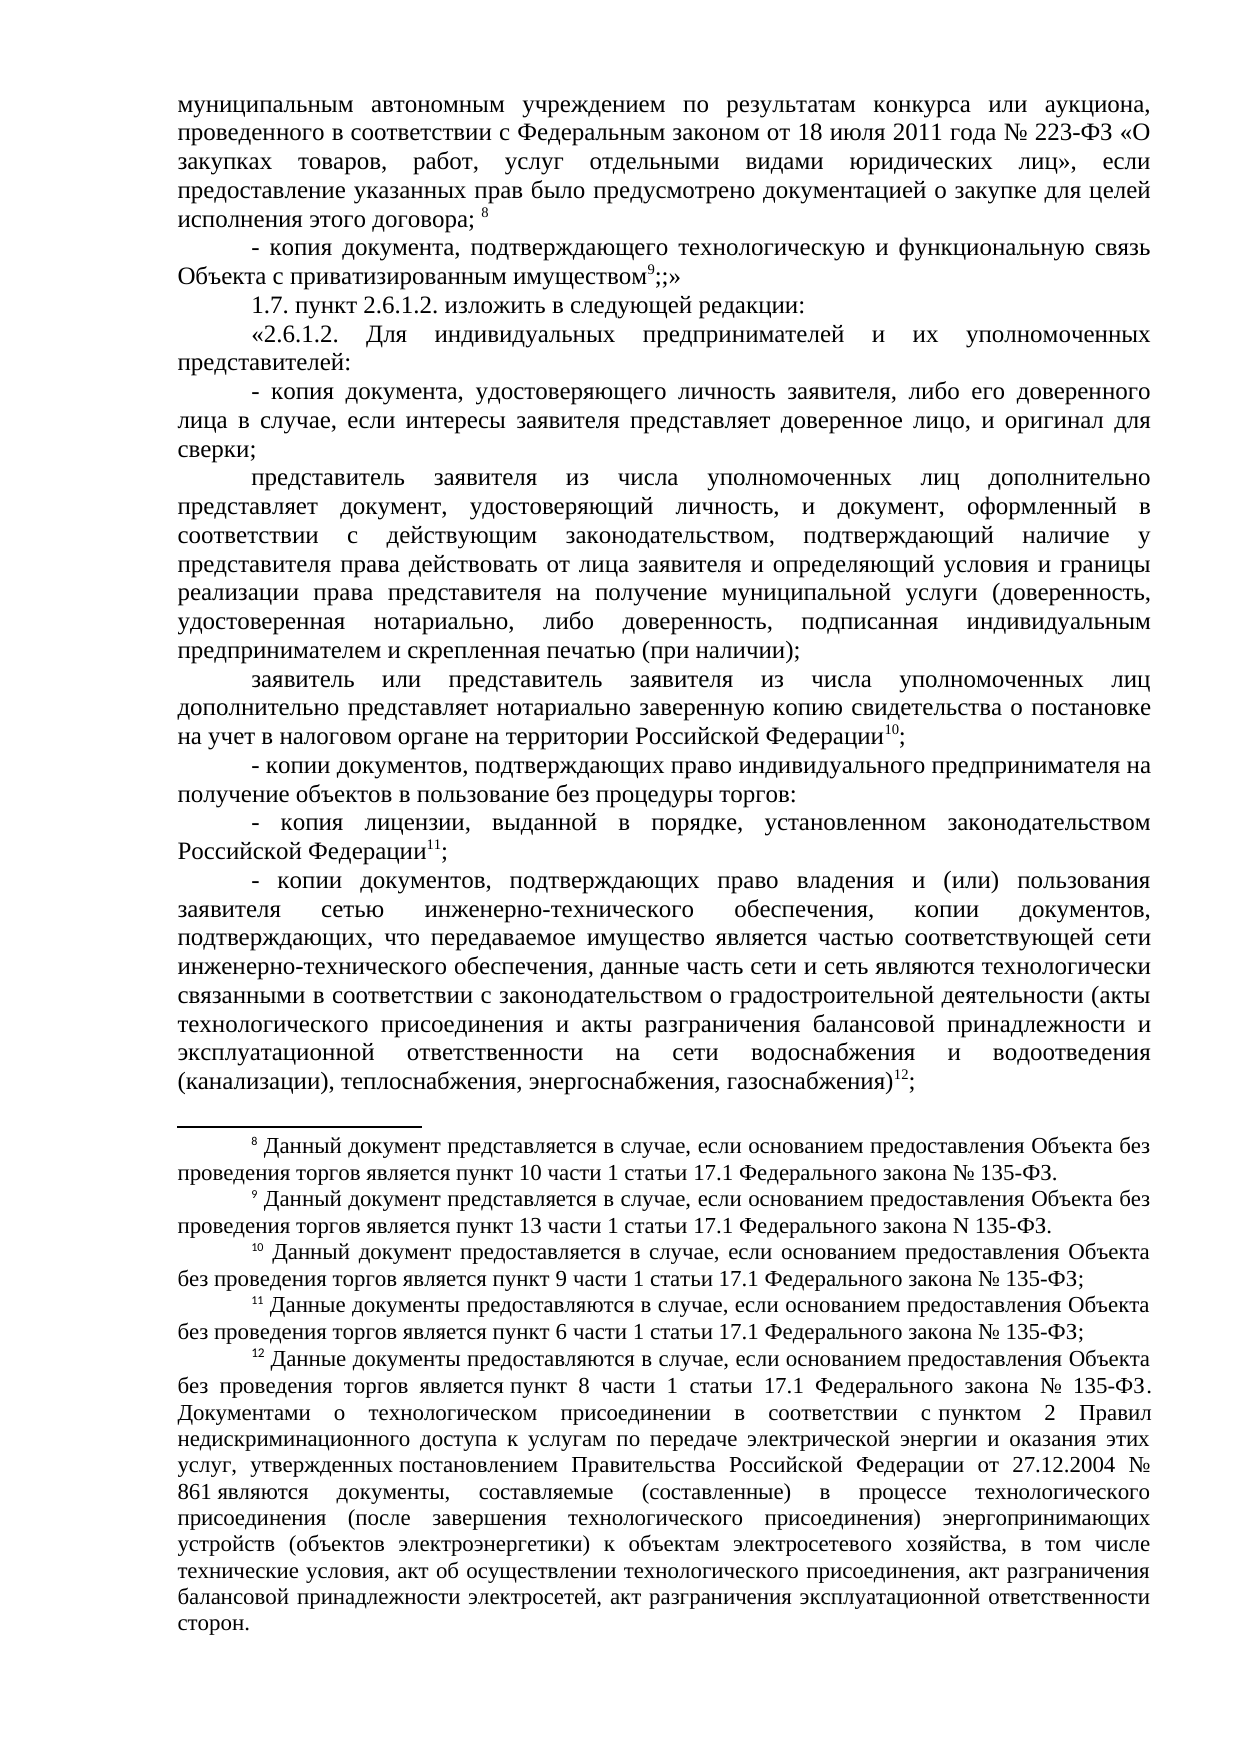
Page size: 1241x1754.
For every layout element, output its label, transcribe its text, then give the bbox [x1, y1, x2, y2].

text заявитель или представитель заявителя из числа уполномоченных лиц дополнительно представляет нотариально заверенную копию свидетельства о постановке на учет в налоговом органе на территории Российской Федерации; [177, 664, 1152, 750]
text 1.7. пункт 2.6.1.2. изложить в следующей редакции: [177, 290, 1152, 319]
text - копии документов, подтверждающих право индивидуального предпринимателя на получение объектов в пользование без процедуры торгов: [177, 750, 1152, 807]
list - копия документа, подтверждающего технологическую и функциональную связь Объекта с приватизированным имуществом;;» [177, 232, 1152, 290]
text - копия документа, удостоверяющего личность заявителя, либо его доверенного лица в случае, если интересы заявителя представляет доверенное лицо, и оригинал для сверки; [177, 376, 1152, 462]
list - копия муниципального контракта, по результатам конкурса или аукциона, проведенных в соответствии с Федеральным законом от 05.04.2013 года № 44-ФЗ «О контрактной системе в сфере закупок товаров, работ, услуг для обеспечения государственных и муниципальных нужд», если предоставление указанных прав было предусмотрено конкурсной документацией, документацией об аукционе для целей исполнения этого муниципального контракта, или копия договора, заключенного с муниципальным автономным учреждением по результатам конкурса или аукциона, проведенного в соответствии с Федеральным законом от 18 июля 2011 года № 223-ФЗ «О закупках товаров, работ, услуг отдельными видами юридических лиц», если предоставление указанных прав было предусмотрено документацией о закупке для целей исполнения этого договора; [177, 89, 1152, 232]
list - копия лицензии, выданной в порядке, установленном законодательством Российской Федерации; [177, 807, 1152, 865]
list - копии документов, подтверждающих право владения и (или) пользования заявителя сетью инженерно-технического обеспечения, копии документов, подтверждающих, что передаваемое имущество является частью соответствующей сети инженерно-технического обеспечения, данные часть сети и сеть являются технологически связанными в соответствии с законодательством о градостроительной деятельности (акты технологического присоединения и акты разграничения балансовой принадлежности и эксплуатационной ответственности на сети водоснабжения и водоотведения (канализации), теплоснабжения, энергоснабжения, газоснабжения); [177, 865, 1152, 1095]
text представитель заявителя из числа уполномоченных лиц дополнительно представляет документ, удостоверяющий личность, и документ, оформленный в соответствии с действующим законодательством, подтверждающий наличие у представителя права действовать от лица заявителя и определяющий условия и границы реализации права представителя на получение муниципальной услуги (доверенность, удостоверенная нотариально, либо доверенность, подписанная индивидуальным предпринимателем и скрепленная печатью (при наличии); [177, 462, 1152, 664]
text «2.6.1.2. Для индивидуальных предпринимателей и их уполномоченных представителей: [177, 319, 1152, 376]
